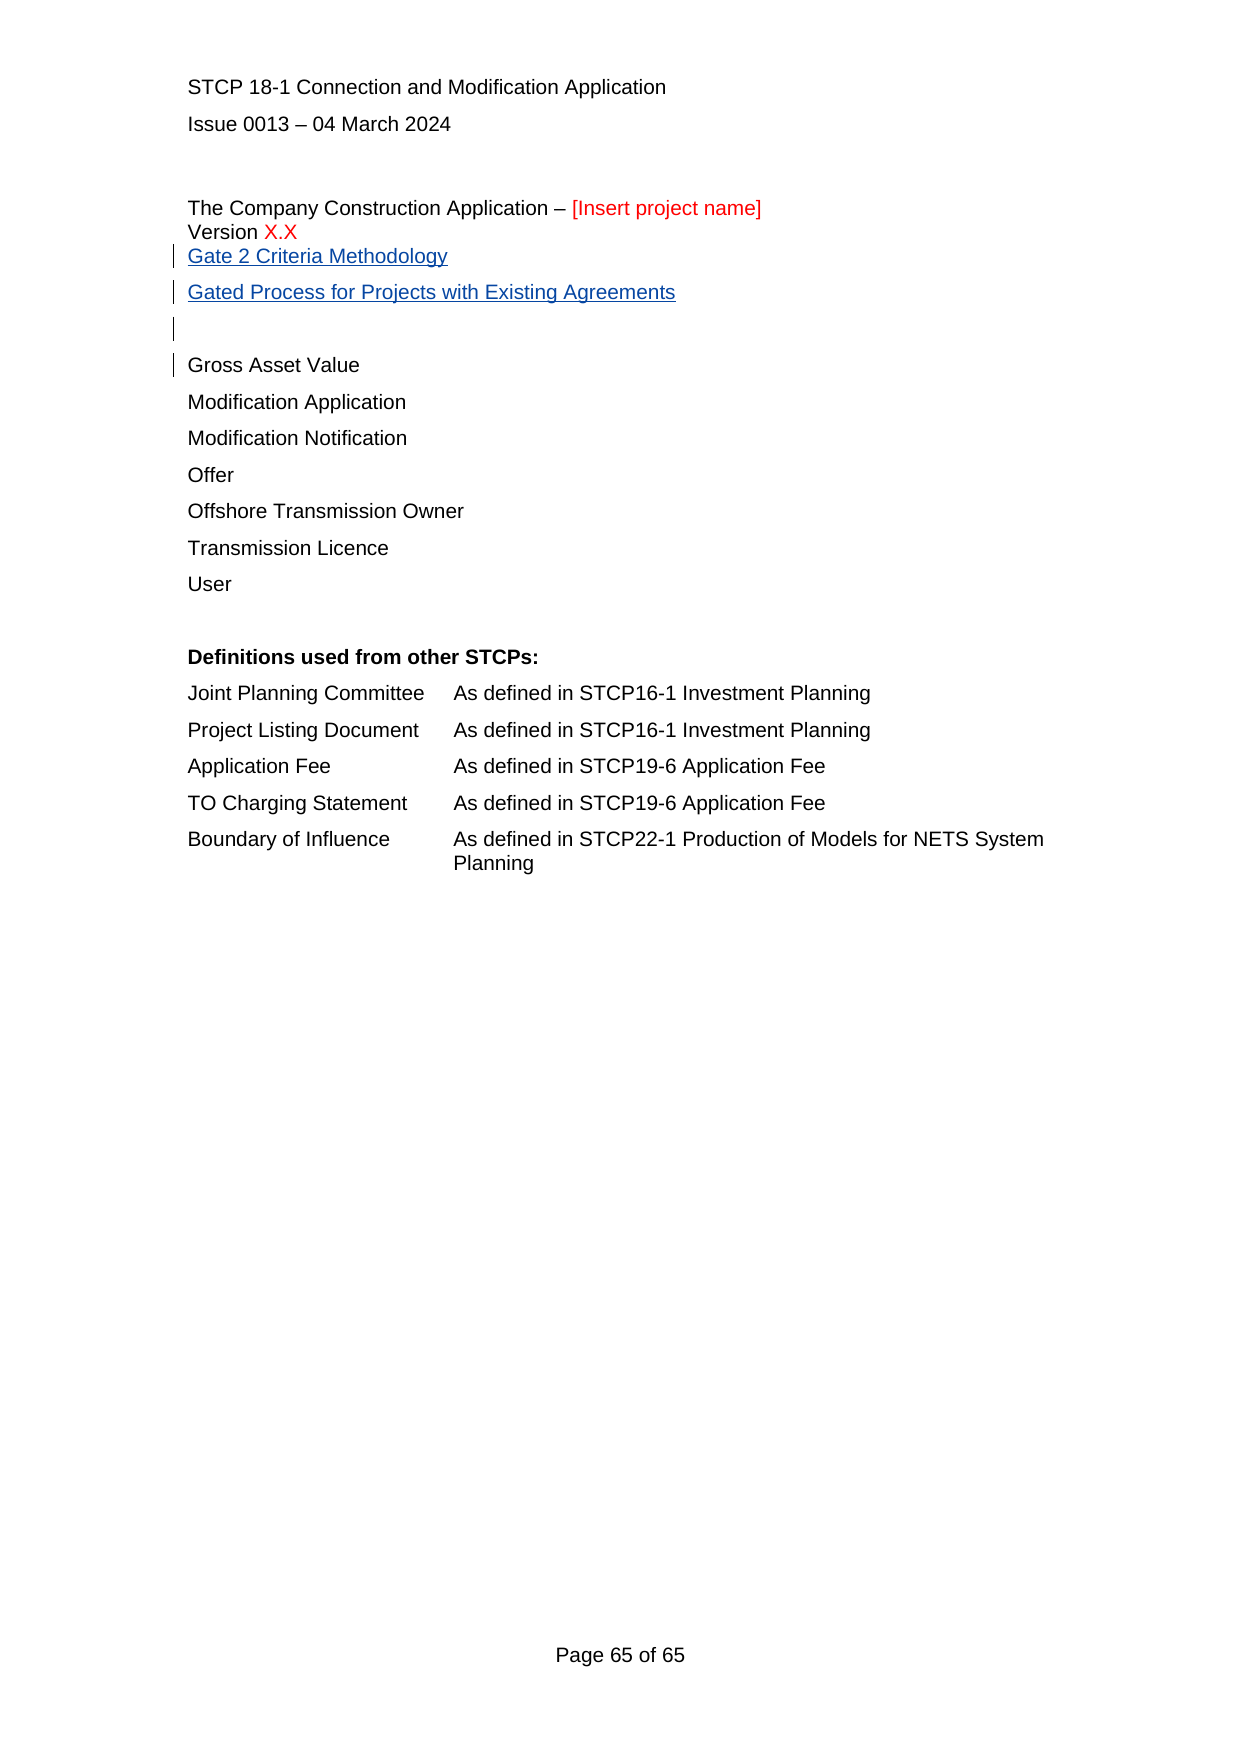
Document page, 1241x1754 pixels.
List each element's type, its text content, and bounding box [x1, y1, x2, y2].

text Joint Planning Committee As defined in STCP16-1 Investment Planning [187, 681, 1053, 705]
text Modification Application [187, 389, 1053, 413]
text Modification Notification [187, 426, 1053, 450]
text Definitions used from other STCPs: [187, 645, 1053, 669]
text Boundary of Influence As defined in STCP22-1 Production of Models for NETS System Planning [187, 827, 1053, 875]
text Transmission Licence [187, 535, 1053, 559]
text User [187, 572, 1053, 596]
text Application Fee As defined in STCP19-6 Application Fee [187, 754, 1053, 778]
text Offer [187, 462, 1053, 486]
text TO Charging Statement As defined in STCP19-6 Application Fee [187, 791, 1053, 814]
text Offshore Transmission Owner [187, 499, 1053, 523]
text Gross Asset Value [187, 353, 1053, 377]
text Project Listing Document As defined in STCP16-1 Investment Planning [187, 718, 1053, 742]
